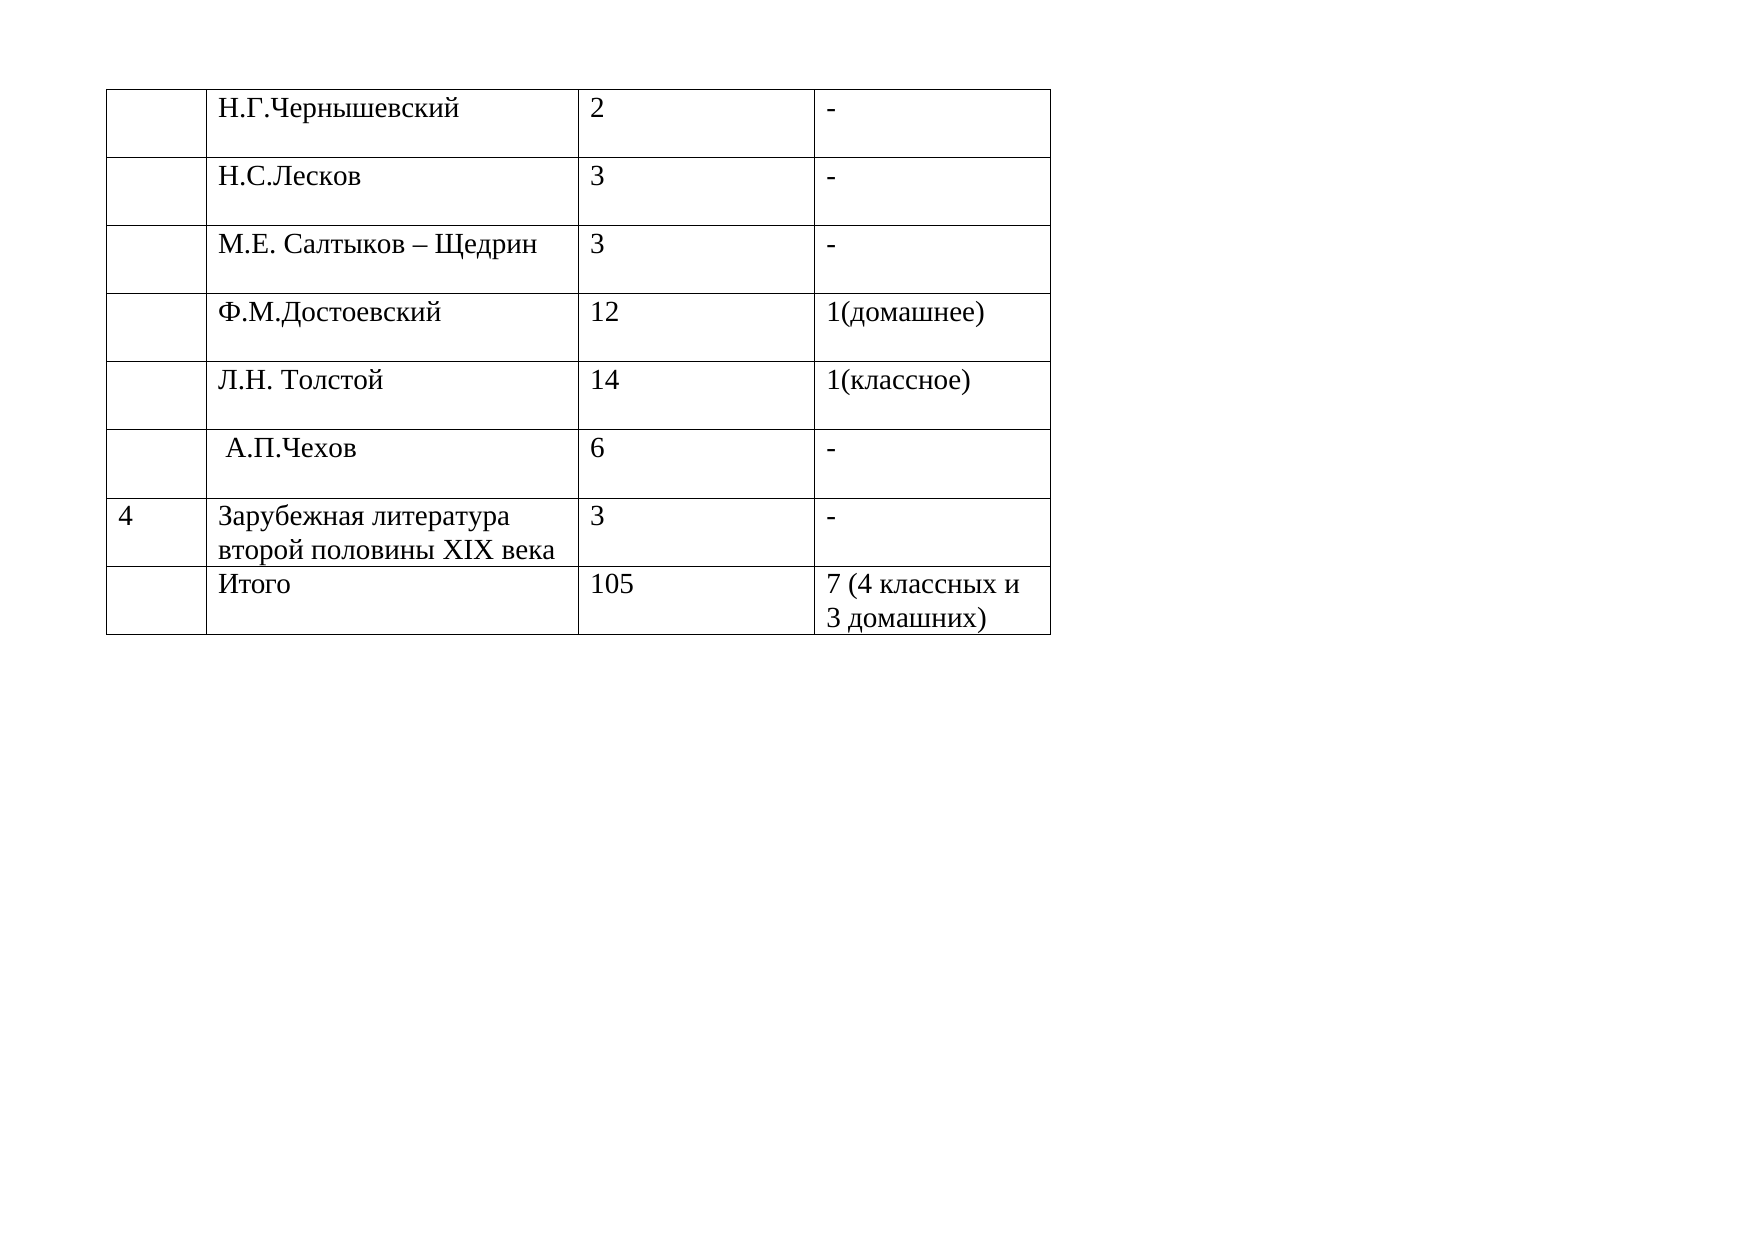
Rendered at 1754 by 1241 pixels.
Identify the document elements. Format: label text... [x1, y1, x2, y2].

table_cell 3 [579, 226, 814, 293]
table_cell 4 [107, 499, 206, 566]
table_cell 3 [579, 158, 814, 225]
table_cell М.Е. Салтыков – Щедрин [207, 226, 578, 293]
table_cell [107, 294, 206, 361]
table_cell Л.Н. Толстой [207, 362, 578, 429]
table_cell - [815, 158, 1050, 225]
table_cell [107, 226, 206, 293]
table_cell 105 [579, 567, 814, 634]
table_cell Зарубежная литература второй половины XIX века [207, 499, 578, 566]
table_cell 1(домашнее) [815, 294, 1050, 361]
table_cell - [815, 499, 1050, 566]
table_cell 1(классное) [815, 362, 1050, 429]
table_cell 12 [579, 294, 814, 361]
table_cell [107, 158, 206, 225]
table_cell Итого [207, 567, 578, 634]
table_cell 7 (4 классных и 3 домашних) [815, 567, 1050, 634]
table_cell Н.С.Лесков [207, 158, 578, 225]
table_cell 14 [579, 362, 814, 429]
table_cell - [815, 90, 1050, 157]
table_cell - [815, 226, 1050, 293]
table_cell [107, 567, 206, 634]
table_cell Ф.М.Достоевский [207, 294, 578, 361]
table_cell 6 [579, 430, 814, 497]
table_cell - [815, 430, 1050, 497]
table_cell А.П.Чехов [207, 430, 578, 497]
table_cell Н.Г.Чернышевский [207, 90, 578, 157]
table_cell [107, 430, 206, 497]
table_cell 2 [579, 90, 814, 157]
table_cell [107, 362, 206, 429]
table_cell [107, 90, 206, 157]
table_cell 3 [579, 499, 814, 566]
